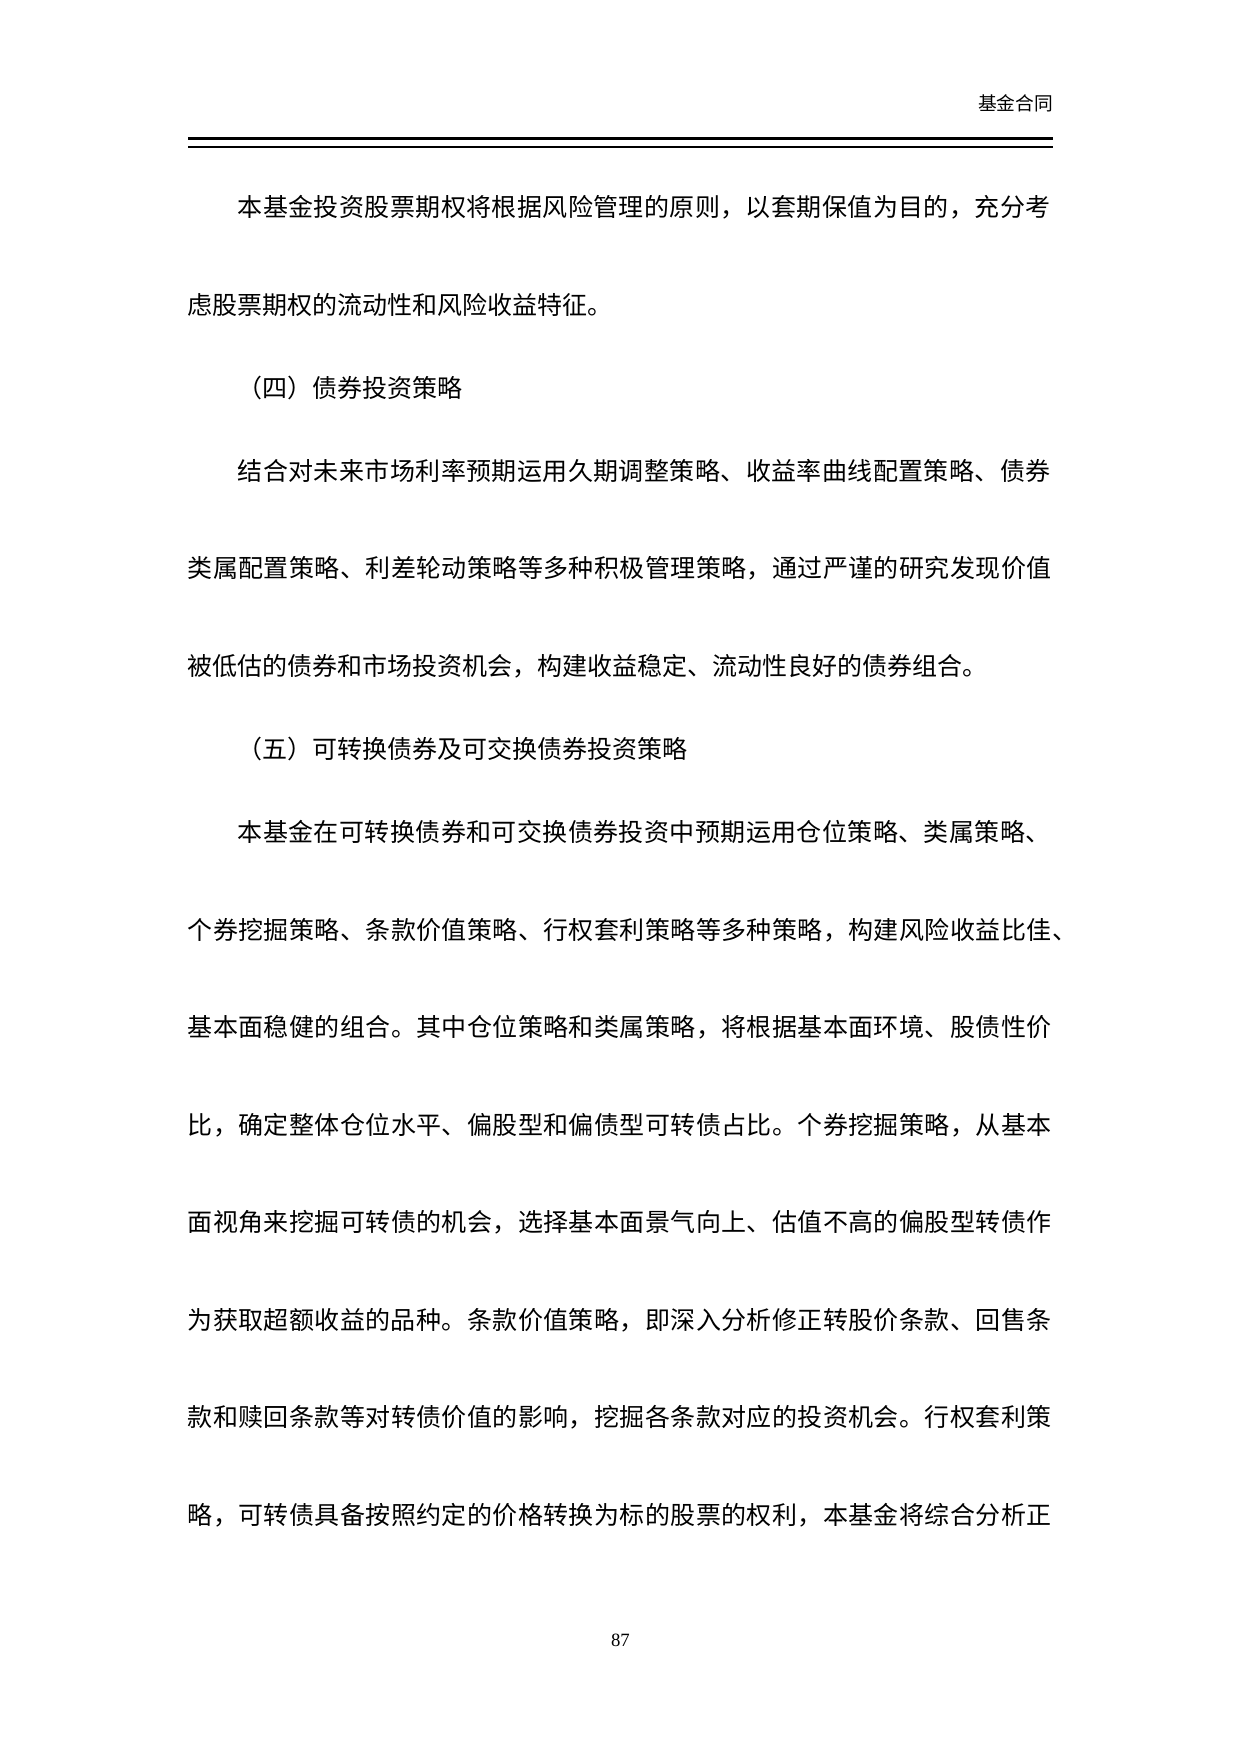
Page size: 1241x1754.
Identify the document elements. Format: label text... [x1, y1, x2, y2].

text 结合对未来市场利率预期运用久期调整策略、收益率曲线配置策略、债券类属配置策略、利差轮动策略等多种积极管理策略，通过严谨的研究发现价值被低估的债券和市场投资机会，构建收益稳定、流动性良好的债券组合。 [187, 437, 1053, 697]
text 本基金投资股票期权将根据风险管理的原则，以套期保值为目的，充分考虑股票期权的流动性和风险收益特征。 [187, 173, 1053, 336]
text （四）债券投资策略 [187, 354, 1053, 419]
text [187, 798, 1053, 1546]
text （五）可转换债券及可交换债券投资策略 [187, 715, 1053, 780]
